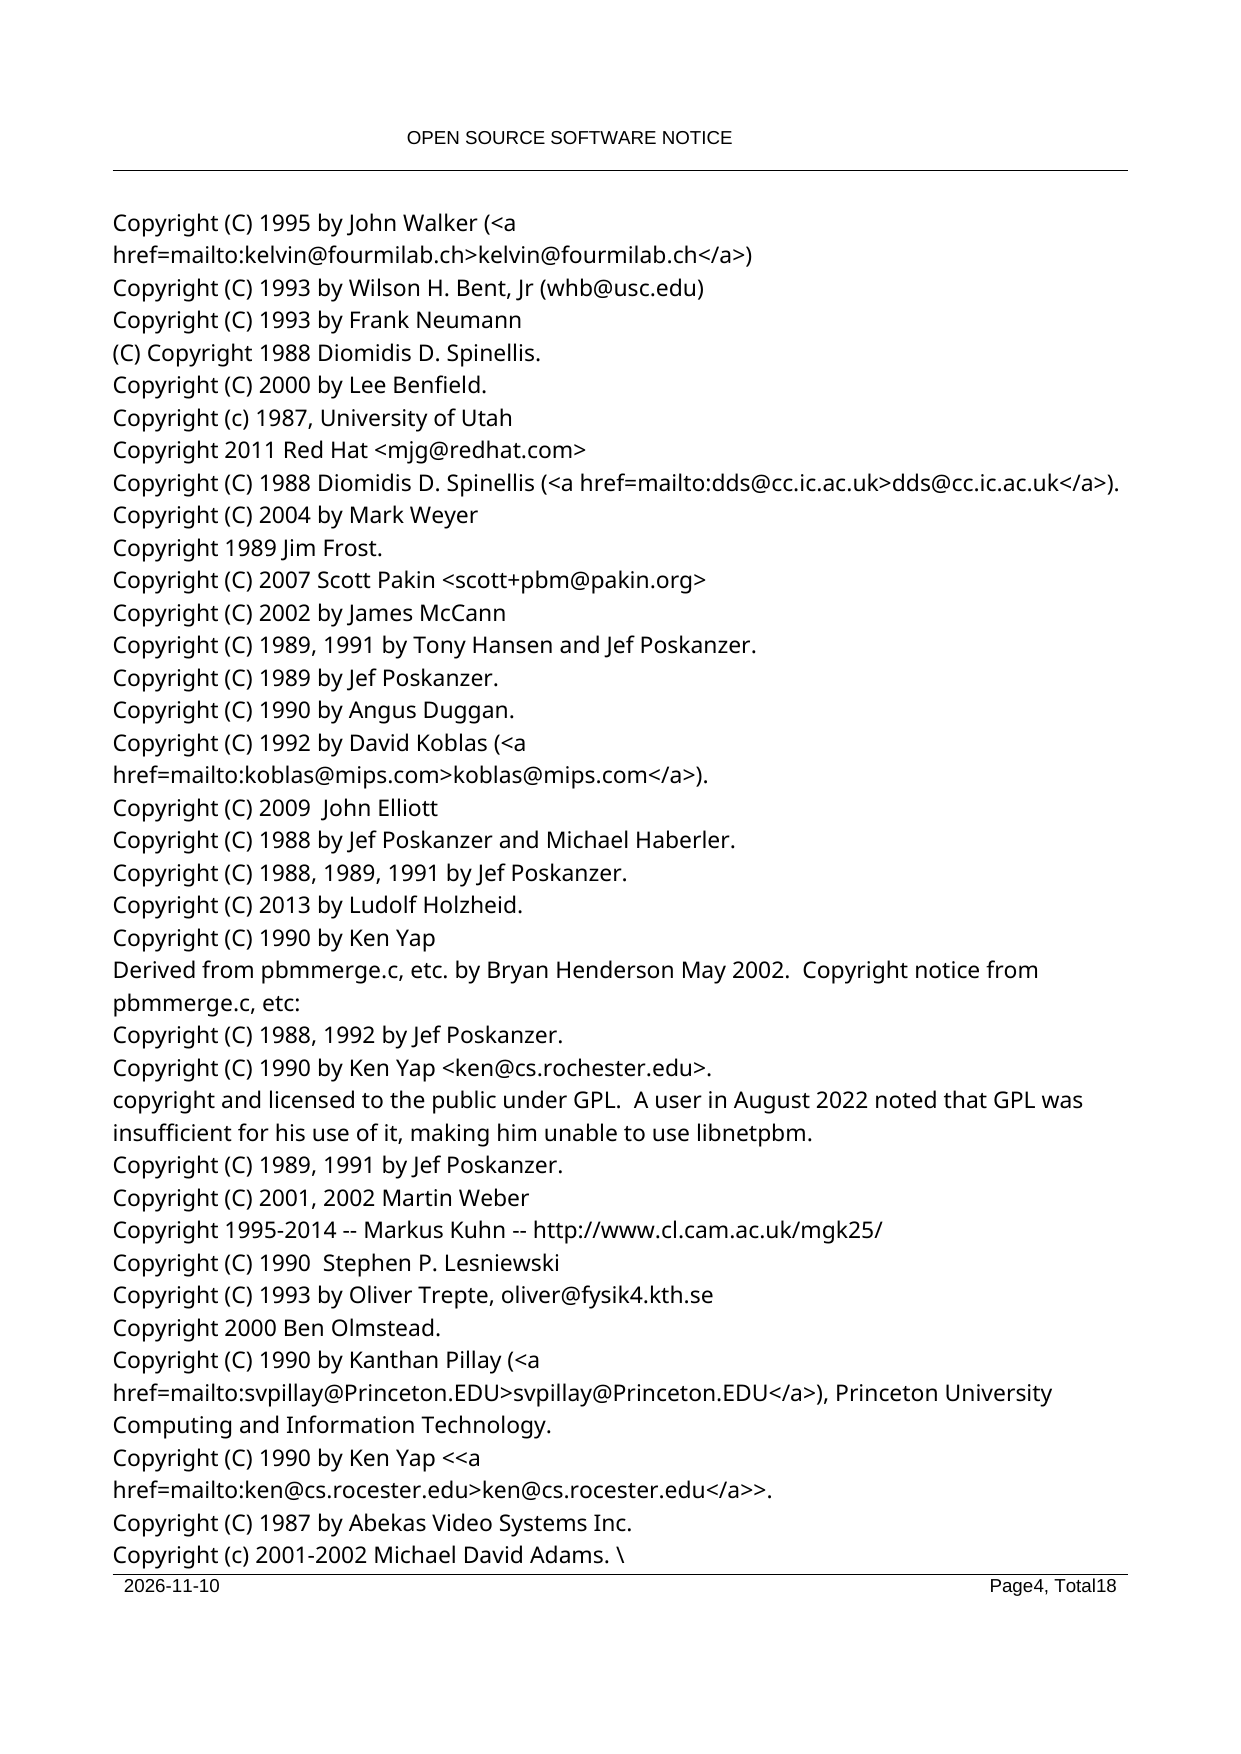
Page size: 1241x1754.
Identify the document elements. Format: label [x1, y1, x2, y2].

text [112, 206, 1128, 1571]
